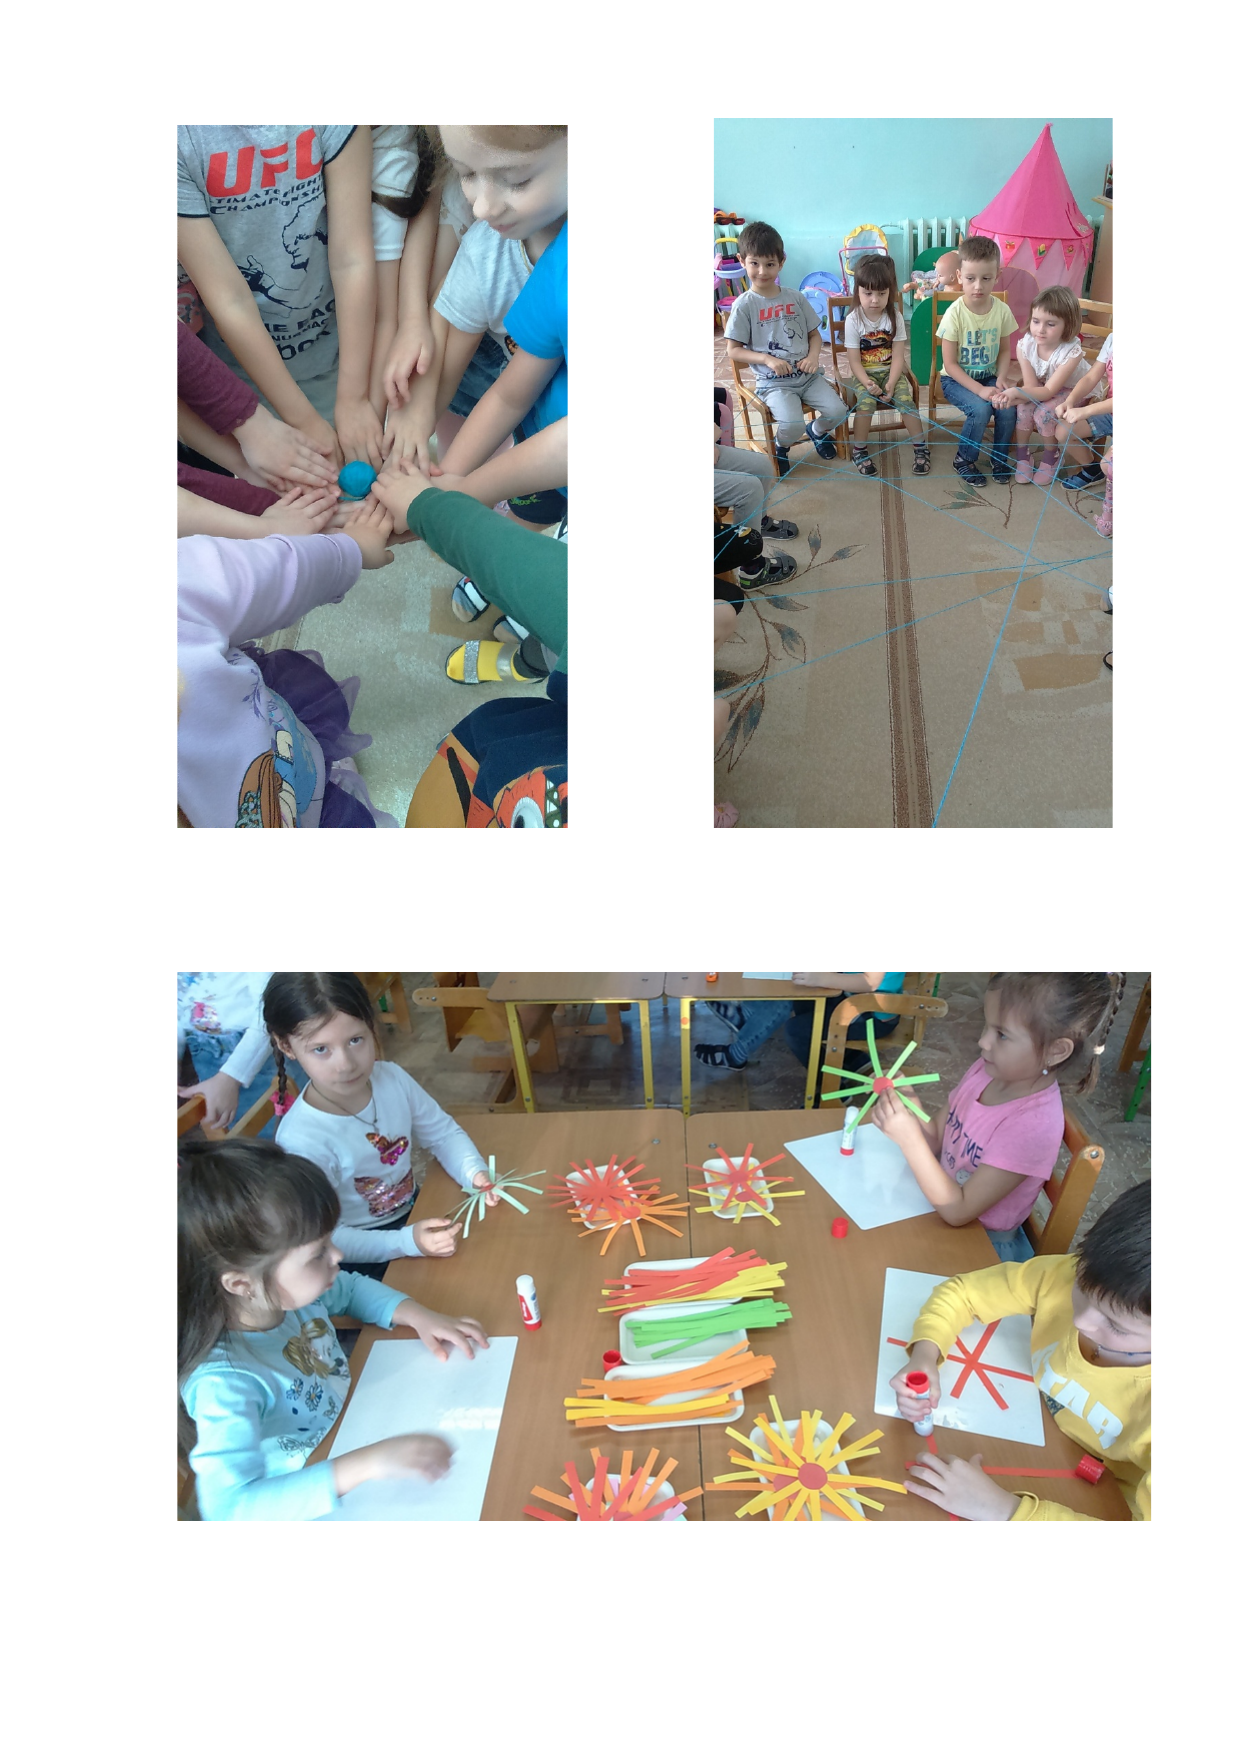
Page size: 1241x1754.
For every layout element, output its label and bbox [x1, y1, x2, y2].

picture [713, 118, 1113, 828]
picture [177, 972, 1152, 1521]
picture [549, 318, 568, 327]
picture [177, 125, 568, 828]
